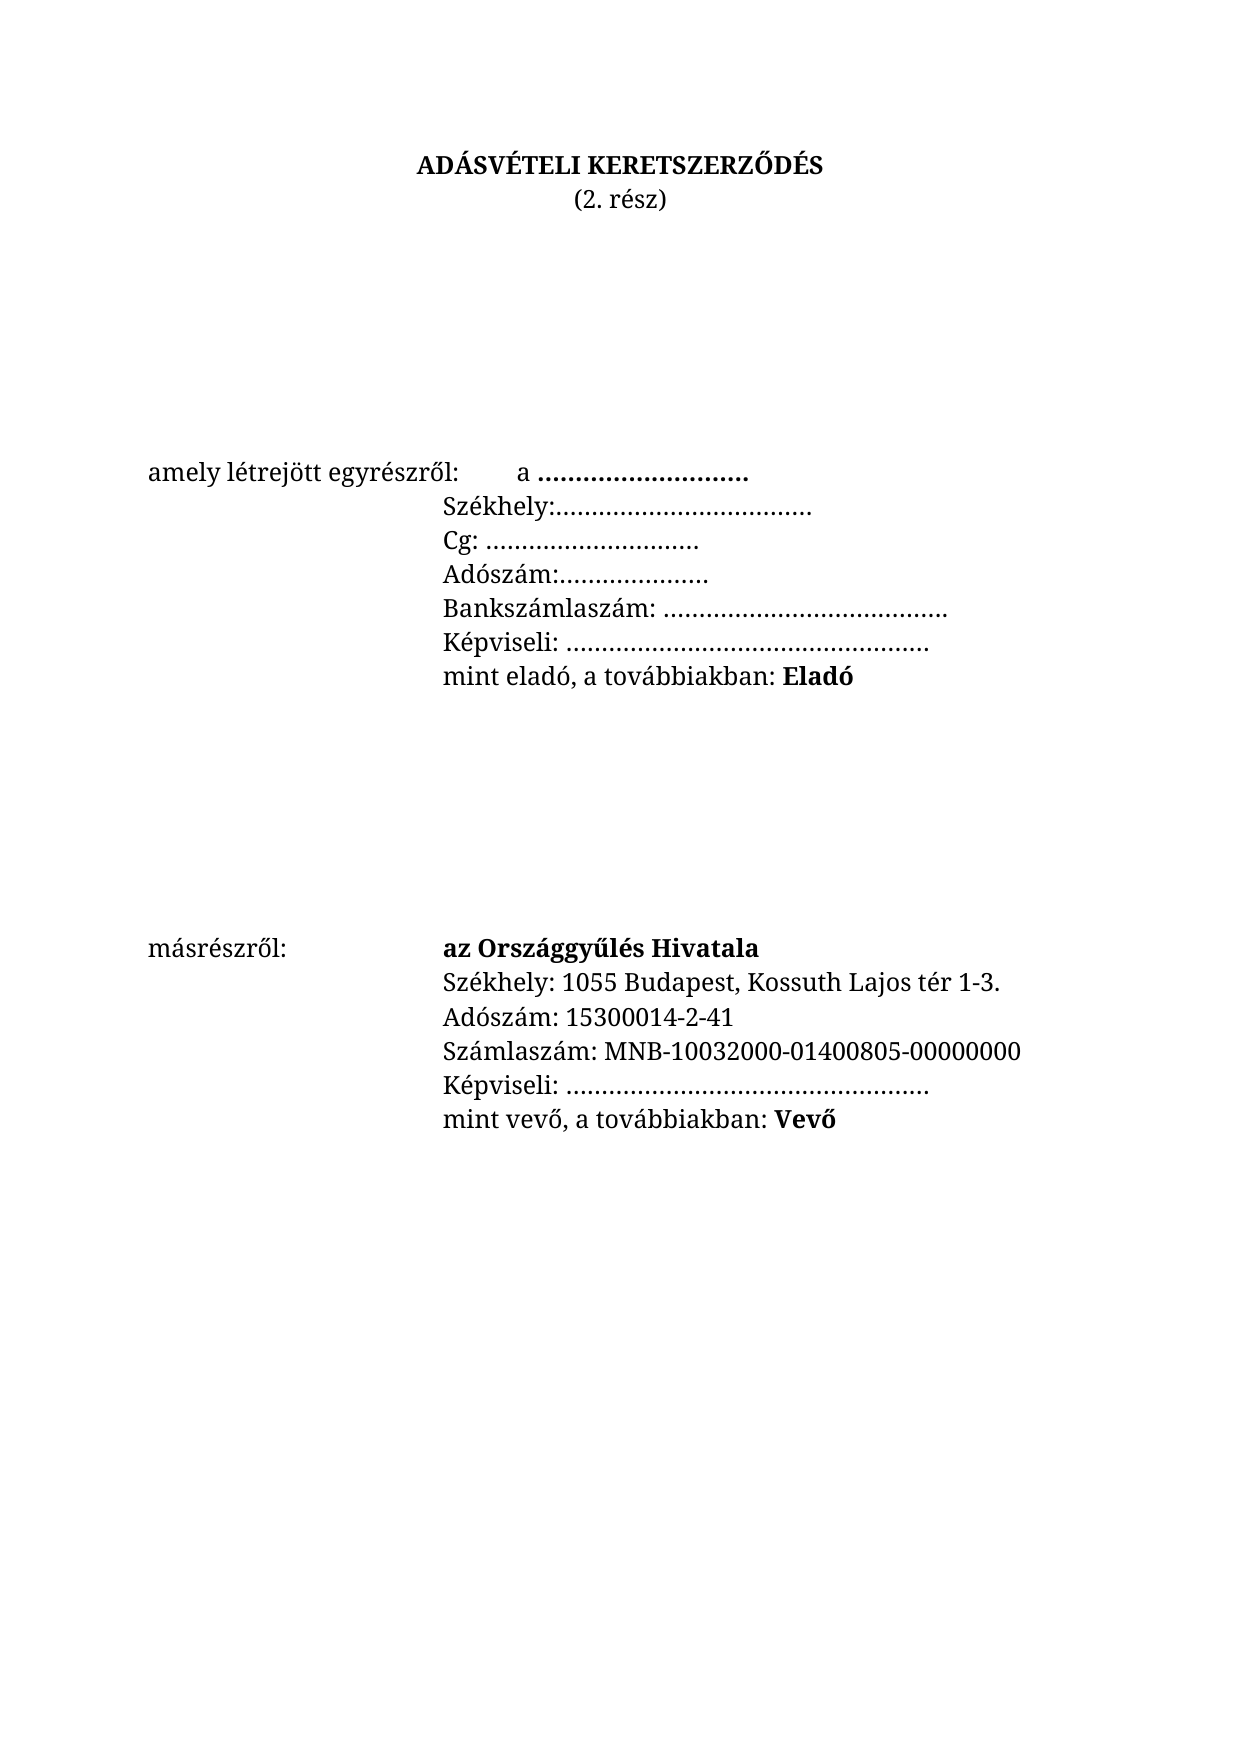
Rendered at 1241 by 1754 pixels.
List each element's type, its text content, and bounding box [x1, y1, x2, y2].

text Adószám:………………… [221, 556, 1093, 590]
text Bankszámlaszám: …………………………………. [221, 590, 1093, 624]
text Adószám: 15300014-2-41 [221, 999, 1093, 1033]
text Székhely: 1055 Budapest, Kossuth Lajos tér 1-3. [221, 965, 1093, 999]
text Székhely:……………………………… [221, 488, 1093, 522]
text Számlaszám: MNB-10032000-01400805-00000000 [221, 1033, 1093, 1067]
text amely létrejött egyrészről: a ………………………. [148, 454, 1093, 488]
text Cg: ………………………… [221, 522, 1093, 556]
text másrészről: az Országgyűlés Hivatala [148, 931, 1093, 965]
subtitle ADÁSVÉTELI KERETSZERZŐDÉS (2. rész) [148, 148, 1093, 216]
text mint vevő, a továbbiakban: Vevő [221, 1101, 1093, 1135]
text Képviseli: …………………………………………… [221, 624, 1093, 658]
text Képviseli: …………………………………………… [221, 1067, 1093, 1101]
text mint eladó, a továbbiakban: Eladó [221, 658, 1093, 693]
